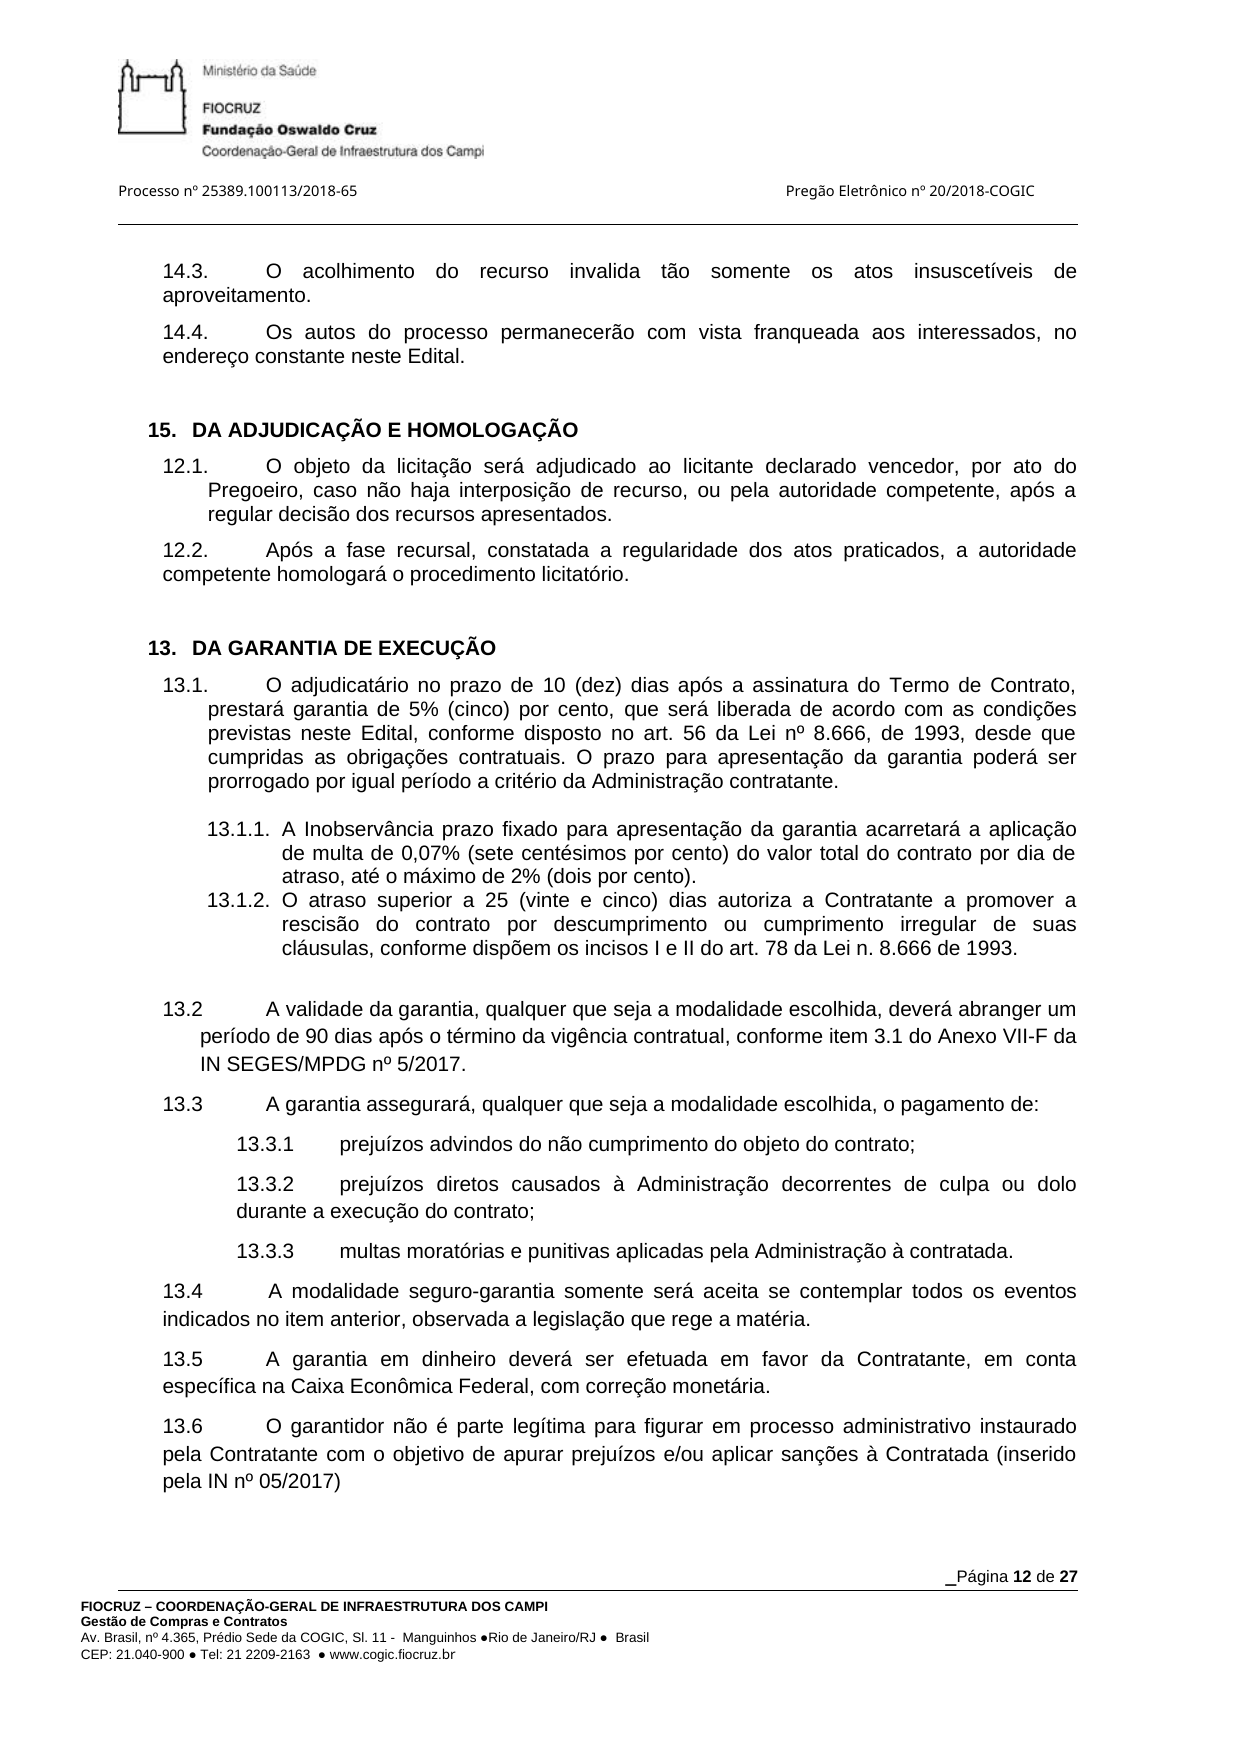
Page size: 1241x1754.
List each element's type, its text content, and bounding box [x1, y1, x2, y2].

list A garantia em dinheiro deverá ser efetuada em favor da Contratante, em conta específica na Caixa Econômica Federal, com correção monetária. [162, 1347, 1078, 1398]
list DA ADJUDICAÇÃO E HOMOLOGAÇÃO [148, 417, 1078, 441]
list A Inobservância prazo fixado para apresentação da garantia acarretará a aplicação de multa de 0,07% (sete centésimos por cento) do valor total do contrato por dia de atraso, até o máximo de 2% (dois por cento). [207, 816, 1078, 888]
list DA GARANTIA DE EXECUÇÃO [148, 636, 1078, 660]
list prejuízos advindos do não cumprimento do objeto do contrato; [236, 1132, 1078, 1156]
list A validade da garantia, qualquer que seja a modalidade escolhida, deverá abranger um período de 90 dias após o término da vigência contratual, conforme item 3.1 do Anexo VII-F da IN SEGES/MPDG nº 5/2017. [162, 997, 1078, 1076]
list O acolhimento do recurso invalida tão somente os atos insuscetíveis de aproveitamento. [162, 259, 1078, 307]
list O atraso superior a 25 (vinte e cinco) dias autoriza a Contratante a promover a rescisão do contrato por descumprimento ou cumprimento irregular de suas cláusulas, conforme dispõem os incisos I e II do art. 78 da Lei n. 8.666 de 1993. [207, 888, 1078, 960]
list A garantia assegurará, qualquer que seja a modalidade escolhida, o pagamento de: [162, 1092, 1078, 1116]
list multas moratórias e punitivas aplicadas pela Administração à contratada. [236, 1239, 1078, 1263]
list O adjudicatário no prazo de 10 (dez) dias após a assinatura do Termo de Contrato, prestará garantia de 5% (cinco) por cento, que será liberada de acordo com as condições previstas neste Edital, conforme disposto no art. 56 da Lei nº 8.666, de 1993, desde que cumpridas as obrigações contratuais. O prazo para apresentação da garantia poderá ser prorrogado por igual período a critério da Administração contratante. [162, 673, 1078, 792]
list Após a fase recursal, constatada a regularidade dos atos praticados, a autoridade competente homologará o procedimento licitatório. [162, 538, 1078, 586]
list Os autos do processo permanecerão com vista franqueada aos interessados, no endereço constante neste Edital. [162, 319, 1078, 367]
list O garantidor não é parte legítima para figurar em processo administrativo instaurado pela Contratante com o objetivo de apurar prejuízos e/ou aplicar sanções à Contratada (inserido pela IN nº 05/2017) [162, 1414, 1078, 1493]
list O objeto da licitação será adjudicado ao licitante declarado vencedor, por ato do Pregoeiro, caso não haja interposição de recurso, ou pela autoridade competente, após a regular decisão dos recursos apresentados. [162, 454, 1078, 526]
list prejuízos diretos causados à Administração decorrentes de culpa ou dolo durante a execução do contrato; [236, 1172, 1078, 1223]
list A modalidade seguro-garantia somente será aceita se contemplar todos os eventos indicados no item anterior, observada a legislação que rege a matéria. [162, 1279, 1078, 1331]
picture [118, 59, 484, 159]
